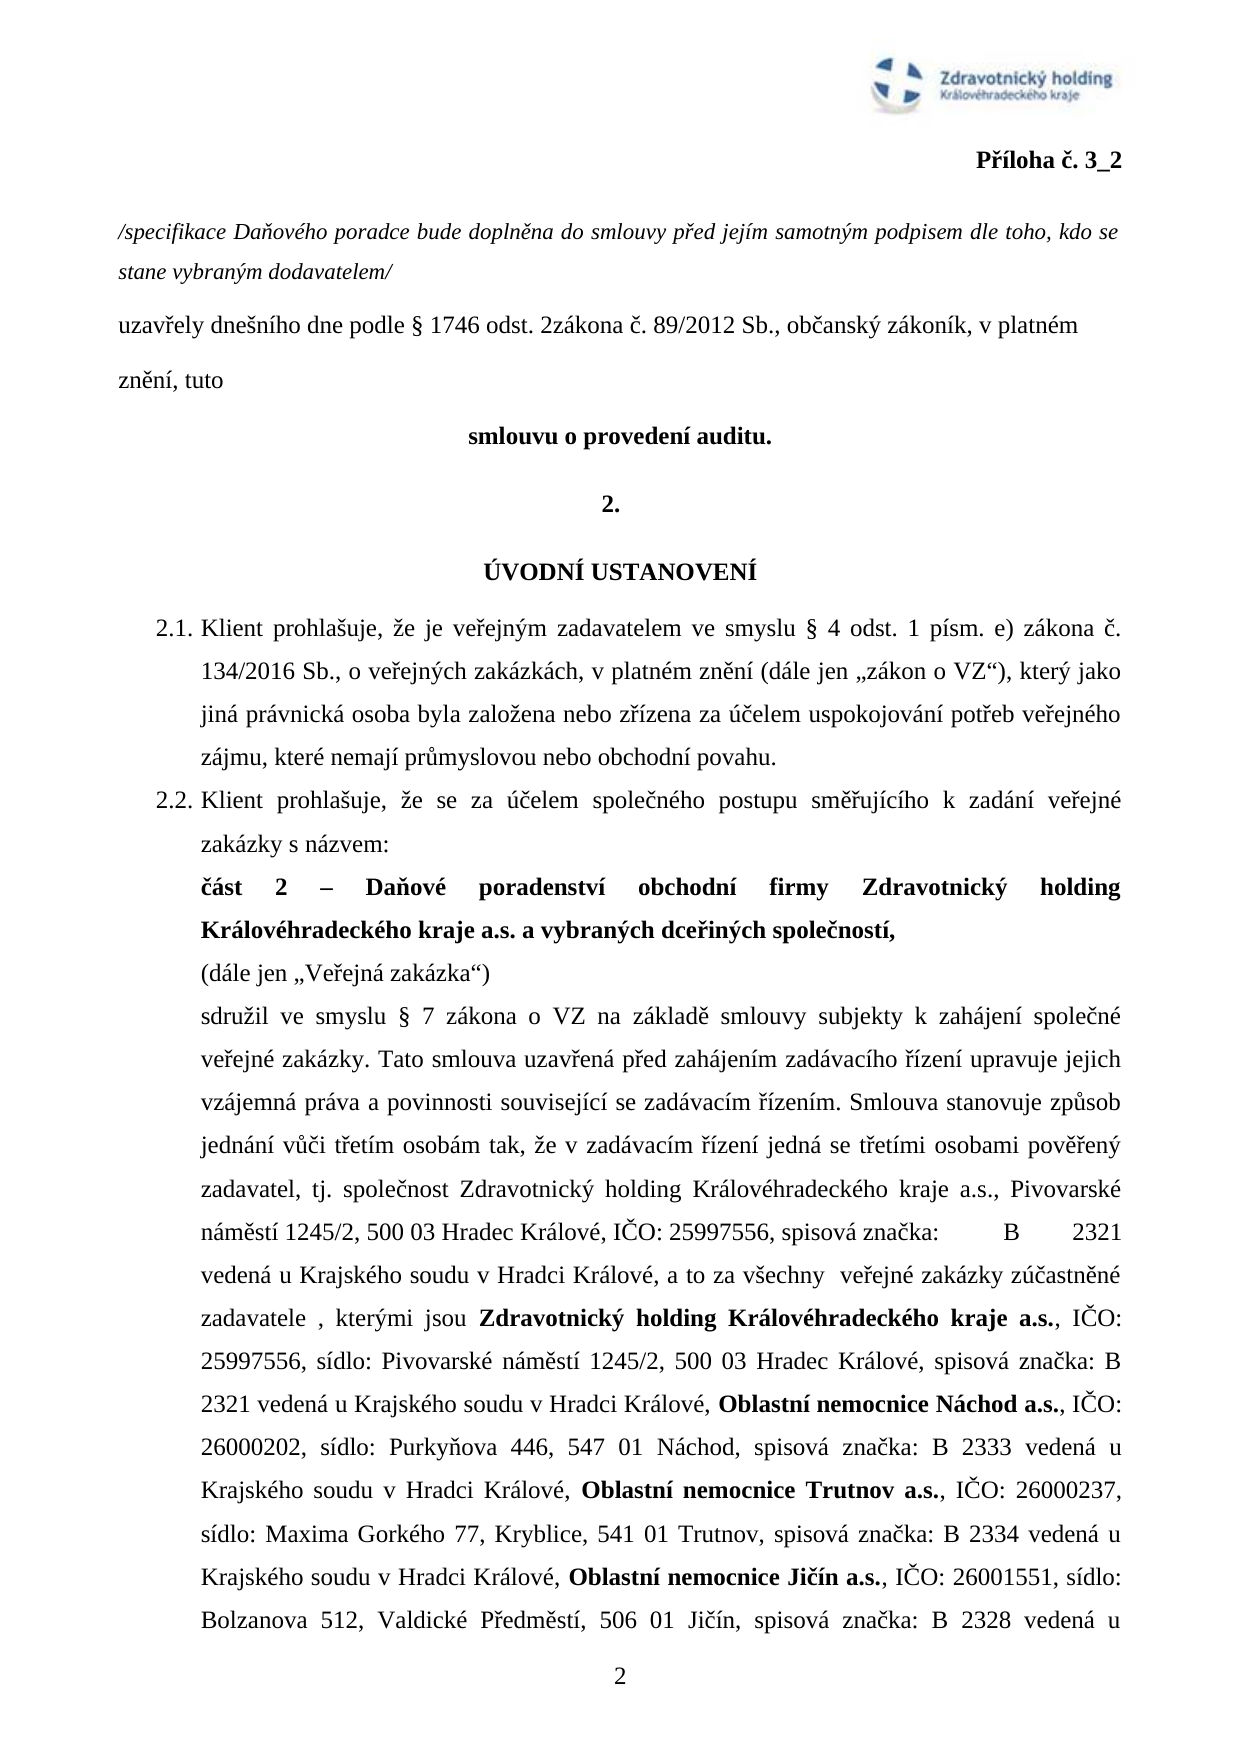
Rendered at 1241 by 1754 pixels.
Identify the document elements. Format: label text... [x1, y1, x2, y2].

picture [846, 39, 1137, 133]
text smlouvu o provedení auditu. [118, 421, 1122, 450]
list Klient prohlašuje, že se za účelem společného postupu směřujícího k zadání veřejné zakázky s názvem: [156, 786, 1122, 857]
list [201, 1001, 1122, 1634]
subtitle ÚVODNÍ USTANOVENÍ [118, 557, 1122, 586]
text /specifikace Daňového poradce bude doplněna do smlouvy před jejím samotným podpisem dle toho, kdo se stane vybraným dodavatelem/ [118, 218, 1122, 284]
text znění, tuto [118, 366, 1122, 394]
list (dále jen „Veřejná zakázka“) [201, 958, 1122, 987]
list Klient prohlašuje, že je veřejným zadavatelem ve smyslu § 4 odst. 1 písm. e) zákona č. 134/2016 Sb., o veřejných zakázkách, v platném znění (dále jen „zákon o VZ“), který jako jiná právnická osoba byla založena nebo zřízena za účelem uspokojování potřeb veřejného zájmu, které nemají průmyslovou nebo obchodní povahu. [156, 613, 1122, 771]
text uzavřely dnešního dne podle § 1746 odst. 2zákona č. 89/2012 Sb., občanský zákoník, v platném [118, 310, 1122, 339]
list část 2 – Daňové poradenství obchodní firmy Zdravotnický holding Královéhradeckého kraje a.s. a vybraných dceřiných společností, [201, 872, 1122, 944]
